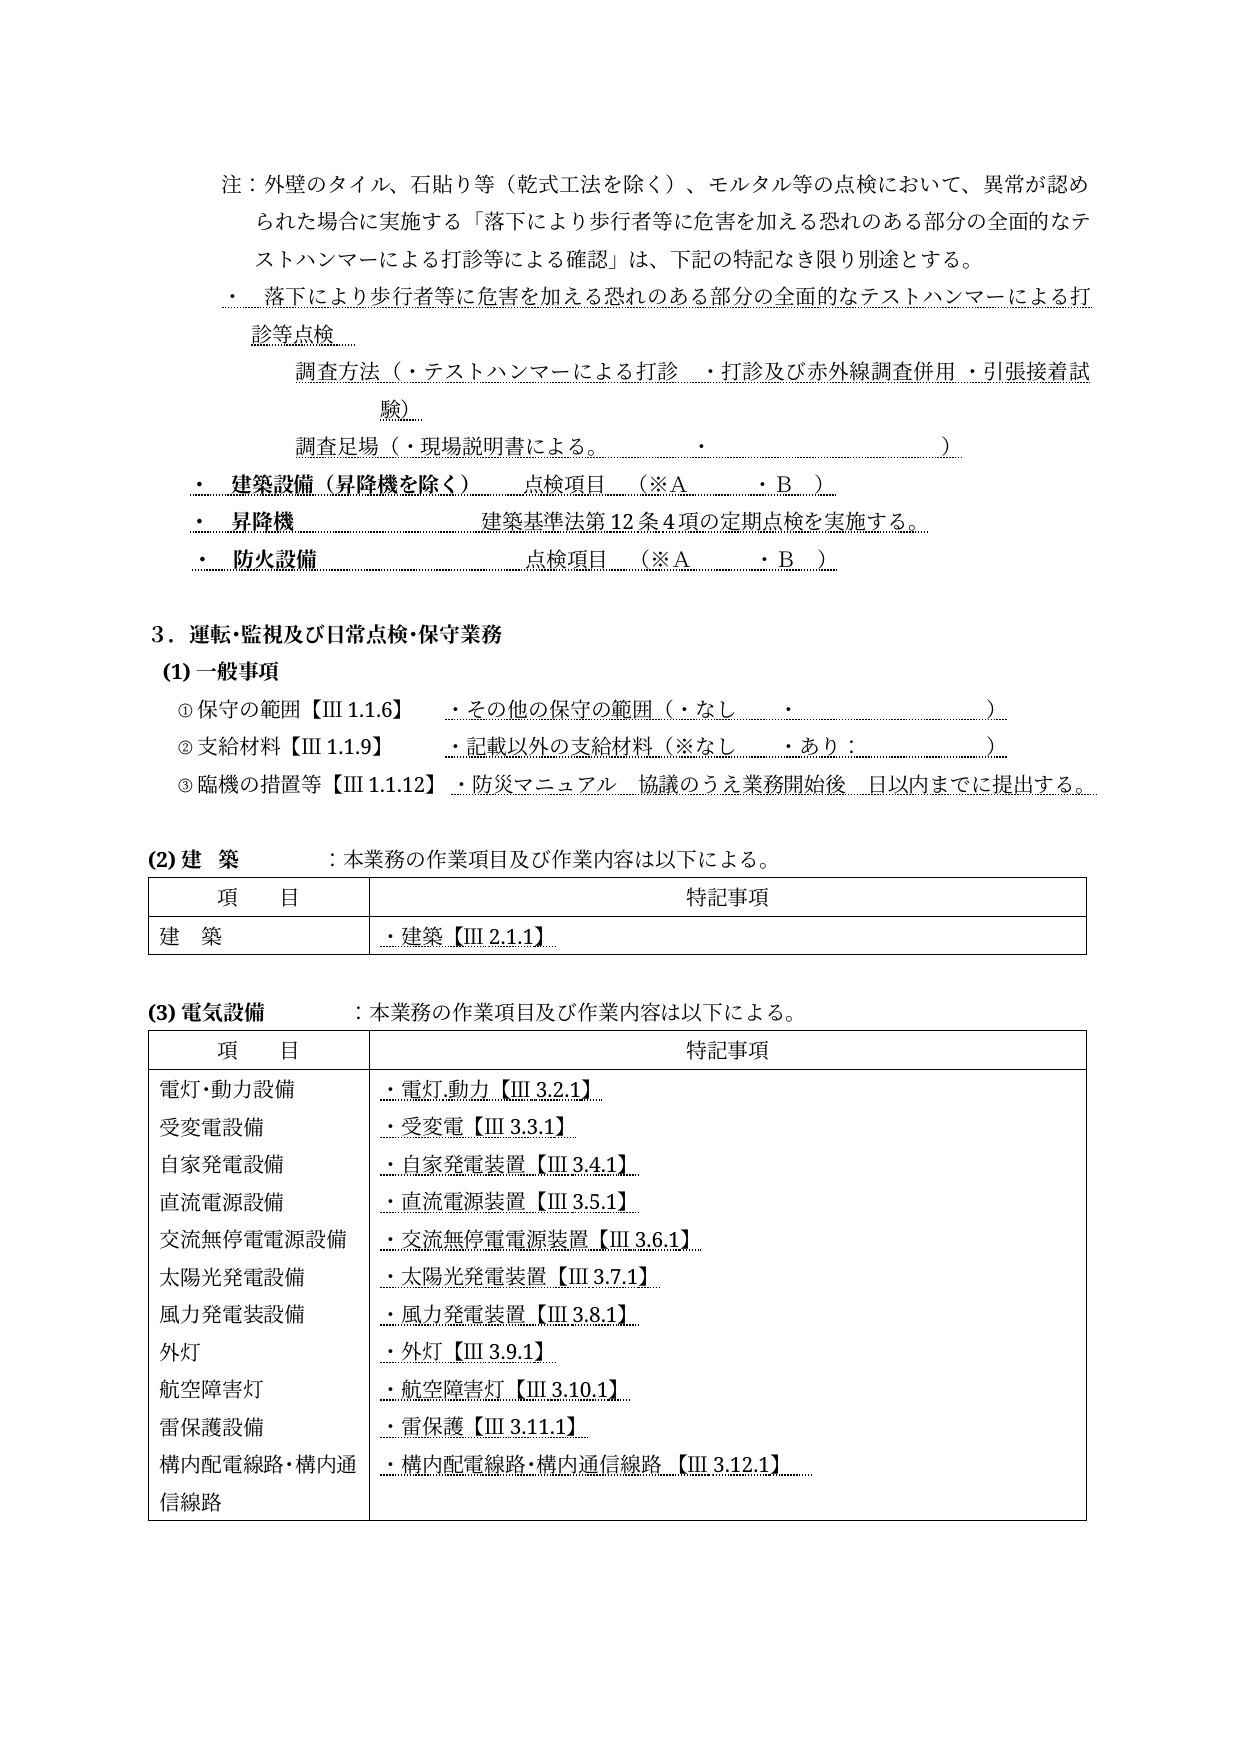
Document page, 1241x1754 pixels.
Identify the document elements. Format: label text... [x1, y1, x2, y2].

text (3) 電気設備 ：本業務の作業項目及び作業内容は以下による。 [148, 993, 1092, 1030]
table_header 項 目 [149, 1031, 369, 1069]
text 注：外壁のタイル、石貼り等（乾式工法を除く）、モルタル等の点検において、異常が認められた場合に実施する「落下により歩行者等に危害を加える恐れのある部分の全面的なテストハンマーによる打診等による確認」は、下記の特記なき限り別途とする。 [221, 164, 1092, 277]
text ②支給材料【Ⅲ1.1.9】 ・記載以外の支給材料（※なし ・あり： ） [148, 727, 1092, 764]
table_cell 建 築 [149, 917, 369, 954]
text ３．運転･監視及び日常点検･保守業務 [148, 614, 1092, 652]
text ・ 防火設備 点検項目 （※Ａ ・Ｂ ） [148, 539, 1092, 577]
table_cell ・建築【Ⅲ2.1.1】 [370, 917, 1086, 954]
text ・ 昇降機 建築基準法第12条4項の定期点検を実施する。 [148, 502, 1092, 539]
text ・ 落下により歩行者等に危害を加える恐れのある部分の全面的なテストハンマーによる打診等点検 [222, 277, 1092, 352]
text 調査方法（・テストハンマーによる打診 ・打診及び赤外線調査併用 ・引張接着試験） [296, 352, 1092, 427]
table_header 特記事項 [370, 1031, 1086, 1069]
text (1) 一般事項 [162, 652, 1092, 689]
text ③臨機の措置等【Ⅲ1.1.12】 ・防災マニュアル 協議のうえ業務開始後 日以内までに提出する。 [177, 764, 1092, 802]
table_cell 電灯･動力設備 受変電設備 自家発電設備 直流電源設備 交流無停電電源設備 太陽光発電設備 風力発電装設備 外灯 航空障害灯 雷保護設備 構内配電線路･構内通信線路 [149, 1070, 369, 1520]
table_header 特記事項 [370, 878, 1086, 916]
text 調査足場（・現場説明書による。 ・ ） [296, 427, 1092, 464]
text (2) 建 築 ：本業務の作業項目及び作業内容は以下による。 [148, 839, 1092, 877]
table_header 項 目 [149, 878, 369, 916]
text ①保守の範囲【Ⅲ1.1.6】 ・その他の保守の範囲（・なし ・ ） [177, 689, 1092, 727]
text ・ 建築設備（昇降機を除く） 点検項目 （※Ａ ・Ｂ ） [148, 464, 1092, 502]
table_cell ・電灯.動力【Ⅲ3.2.1】 ・受変電【Ⅲ3.3.1】 ・自家発電装置【Ⅲ3.4.1】 ・直流電源装置【Ⅲ3.5.1】 ・交流無停電電源装置【Ⅲ3.6.1】 ・太陽光発電装置【Ⅲ3.7.1】 ・風力発電装置【Ⅲ3.8.1】 ・外灯【Ⅲ3.9.1】 ・航空障害灯【Ⅲ3.10.1】 ・雷保護【Ⅲ3.11.1】 ・構内配電線路･構内通信線路 【Ⅲ3.12.1】 [370, 1070, 1086, 1520]
